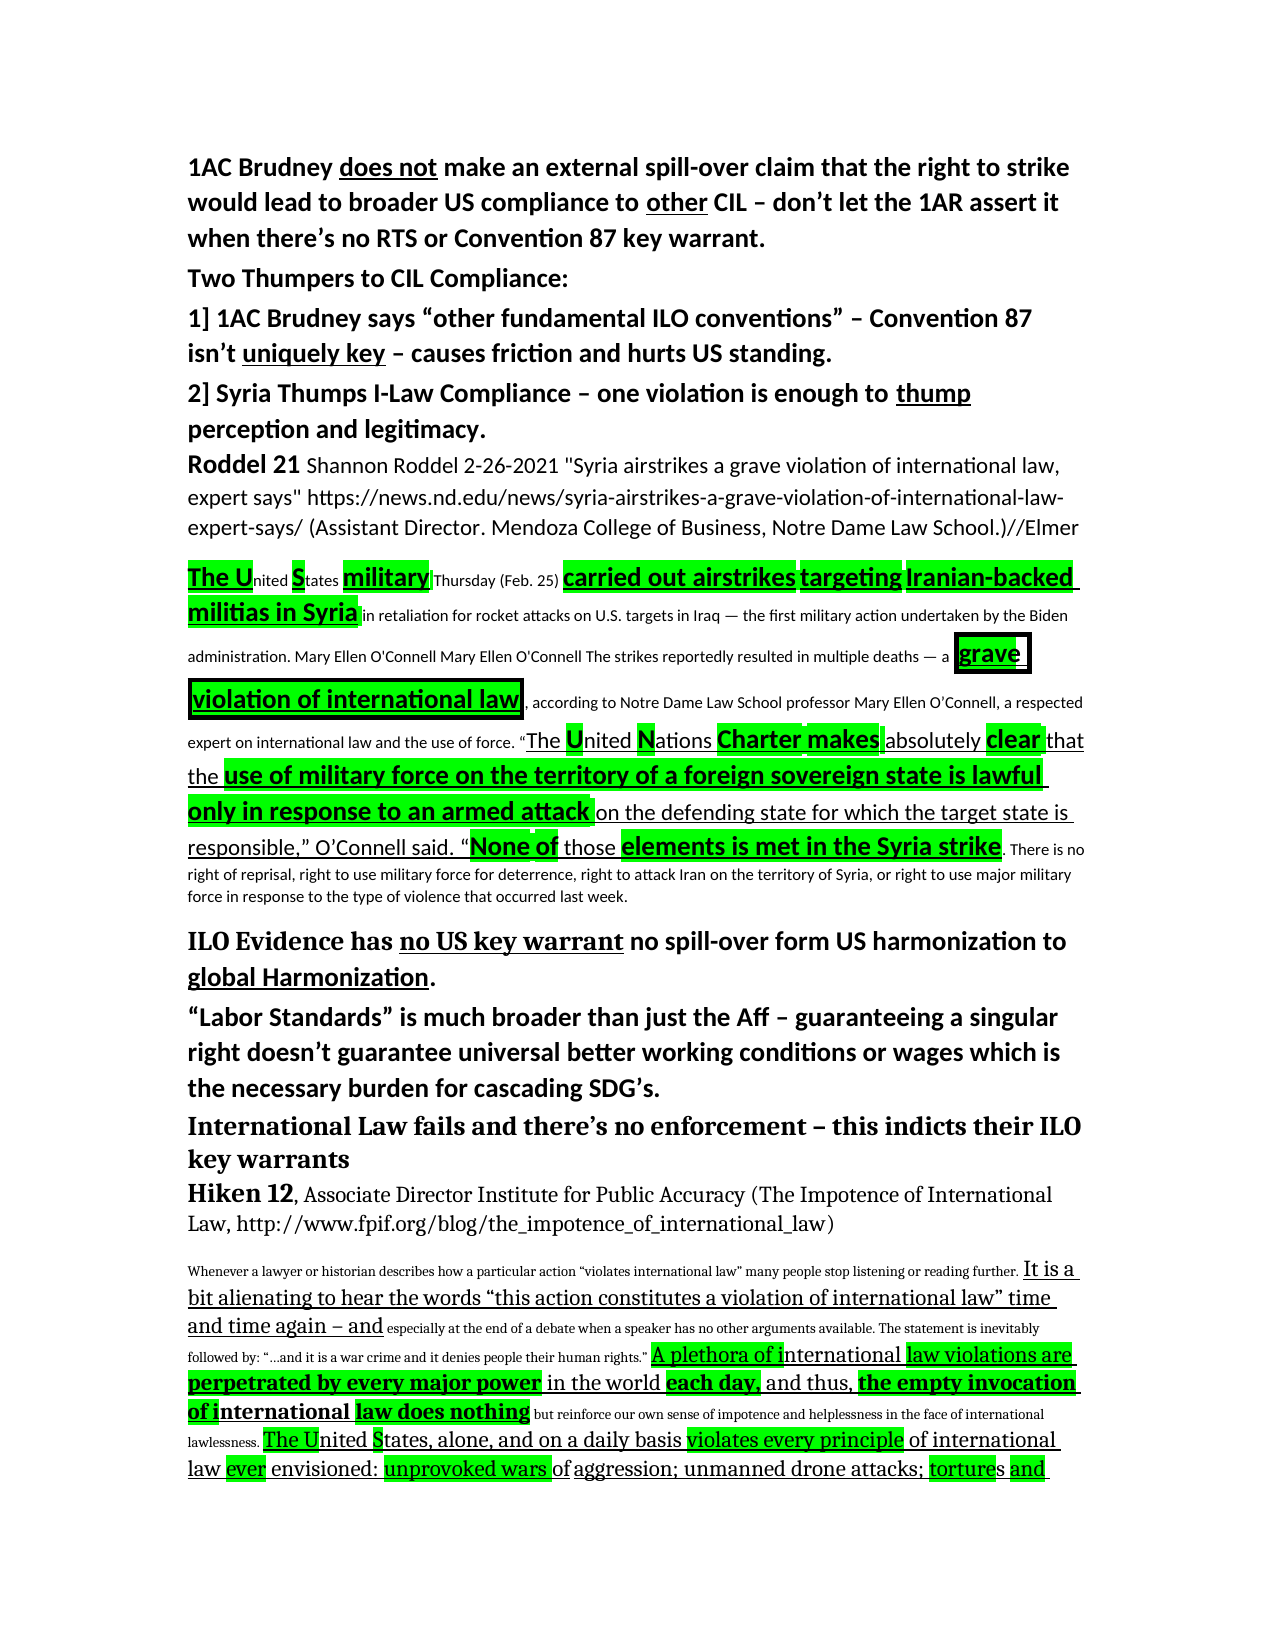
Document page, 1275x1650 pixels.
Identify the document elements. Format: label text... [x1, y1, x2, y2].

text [187, 1256, 1087, 1482]
text Hiken 12, Associate Director Institute for Public Accuracy (The Impotence of International Law, http://www.fpif.org/blog/the_impotence_of_international_law) [187, 1178, 1087, 1237]
subtitle International Law fails and there’s no enforcement – this indicts their ILO key warrants [187, 1111, 1087, 1176]
text Roddel 21 Shannon Roddel 2-26-2021 "Syria airstrikes a grave violation of international law, expert says" https://news.nd.edu/news/syria-airstrikes-a-grave-violation-of-international-law-expert-says/ (Assistant Director. Mendoza College of Business, Notre Dame Law School.)//Elmer [187, 447, 1087, 541]
subtitle 1AC Brudney does not make an external spill-over claim that the right to strike would lead to broader US compliance to other CIL – don’t let the 1AR assert it when there’s no RTS or Convention 87 key warrant. [187, 150, 1087, 254]
subtitle “Labor Standards” is much broader than just the Aff – guaranteeing a singular right doesn’t guarantee universal better working conditions or wages which is the necessary burden for cascading SDG’s. [187, 1000, 1087, 1104]
subtitle ILO Evidence has no US key warrant no spill-over form US harmonization to global Harmonization. [187, 924, 1087, 993]
subtitle 1] 1AC Brudney says “other fundamental ILO conventions” – Convention 87 isn’t uniquely key – causes friction and hurts US standing. [187, 301, 1087, 369]
subtitle 2] Syria Thumps I-Law Compliance – one violation is enough to thump perception and legitimacy. [187, 376, 1087, 445]
text The United States military Thursday (Feb. 25) carried out airstrikes targeting Iranian-backed militias in Syria in retaliation for rocket attacks on U.S. targets in Iraq — the first military action undertaken by the Biden administration. Mary Ellen O'Connell Mary Ellen O'Connell The strikes reportedly resulted in multiple deaths — a grave violation of international law, according to Notre Dame Law School professor Mary Ellen O’Connell, a respected expert on international law and the use of force. “The United Nations Charter makes absolutely clear that the use of military force on the territory of a foreign sovereign state is lawful only in response to an armed attack on the defending state for which the target state is responsible,” O’Connell said. “None of those elements is met in the Syria strike. There is no right of reprisal, right to use military force for deterrence, right to attack Iran on the territory of Syria, or right to use major military force in response to the type of violence that occurred last week. [187, 560, 1087, 906]
subtitle Two Thumpers to CIL Compliance: [187, 261, 1087, 294]
